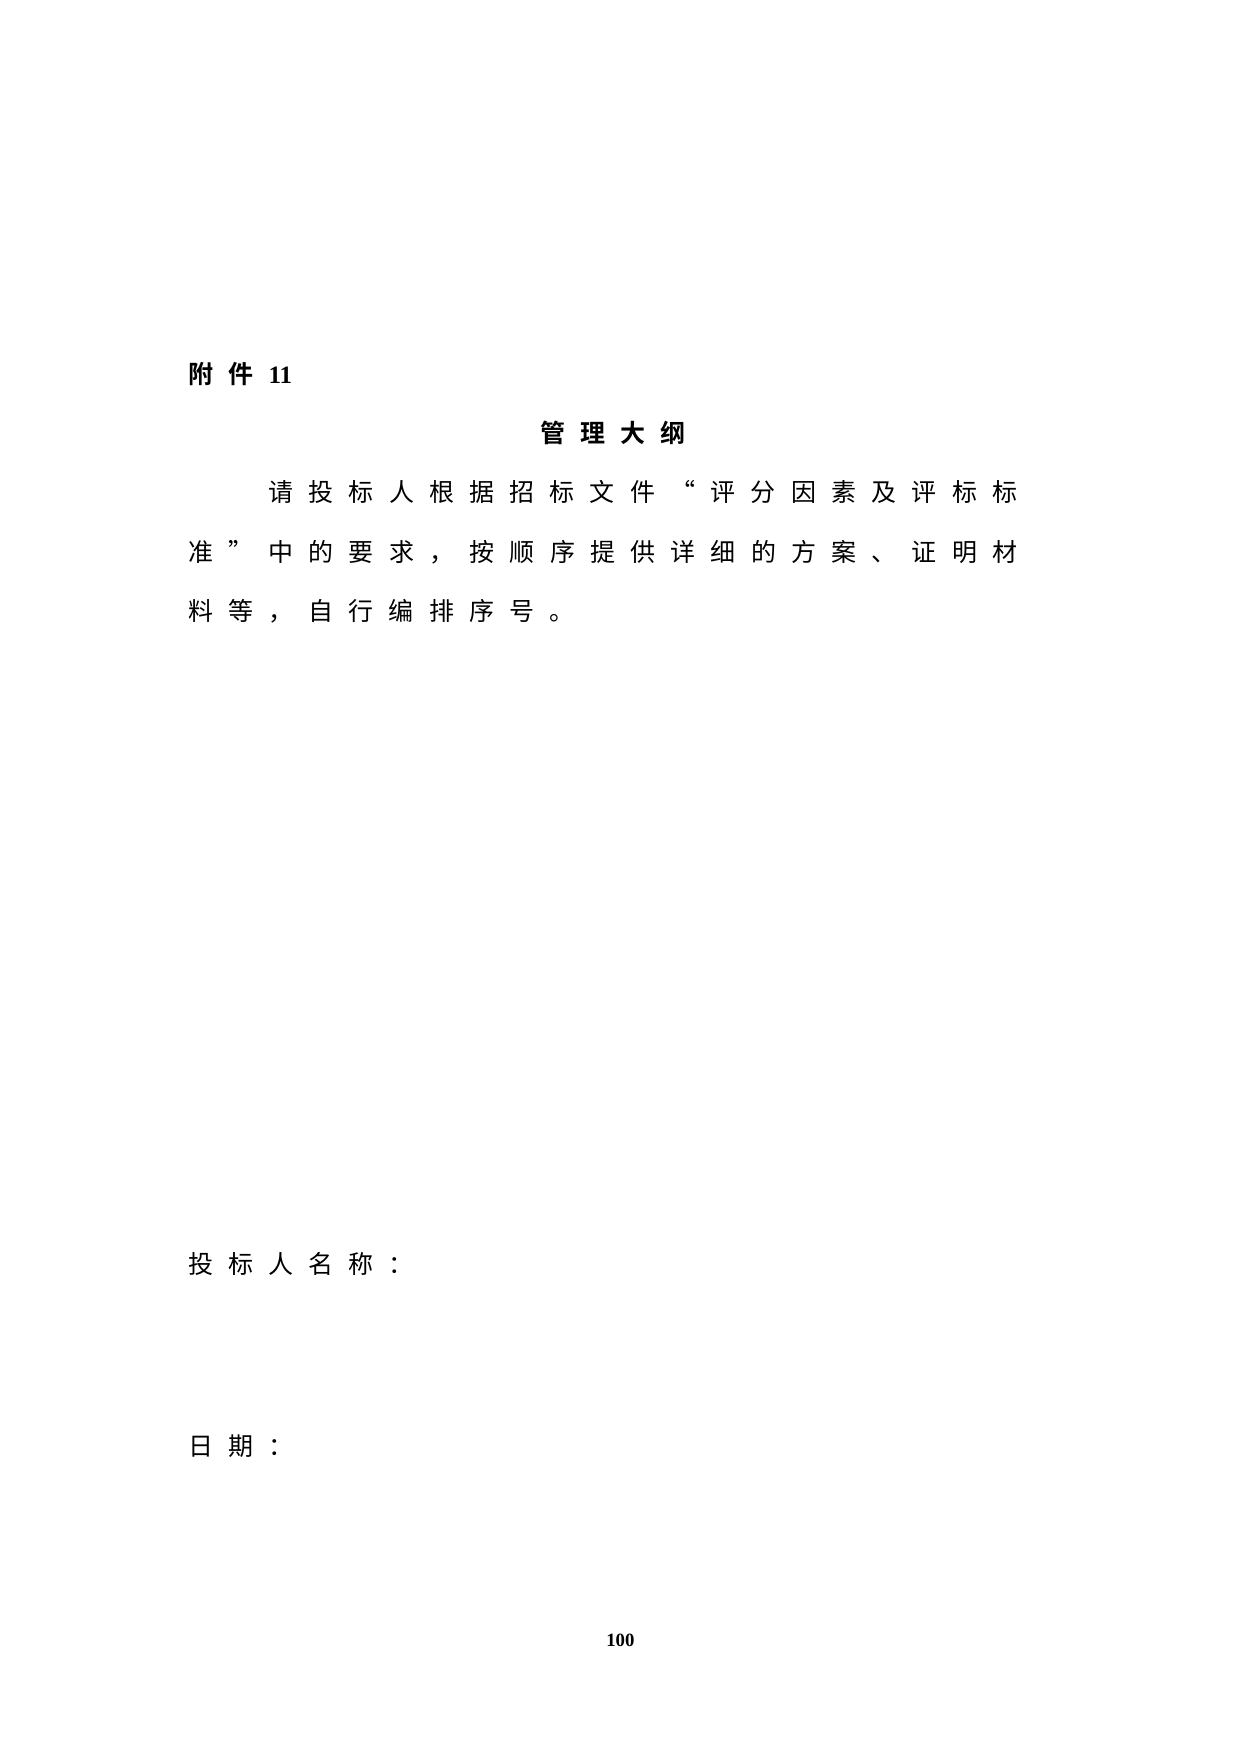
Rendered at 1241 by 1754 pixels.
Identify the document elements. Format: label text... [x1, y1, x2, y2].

text 日期： [188, 1355, 1043, 1473]
text 请投标人根据招标文件“评分因素及评标标准”中的要求，按顺序提供详细的方案、证明材料等，自行编排序号。 [188, 461, 1052, 639]
text 附件11 [188, 343, 1052, 402]
text 管理大纲 [188, 402, 1052, 461]
text 投标人名称： [188, 1233, 1043, 1293]
